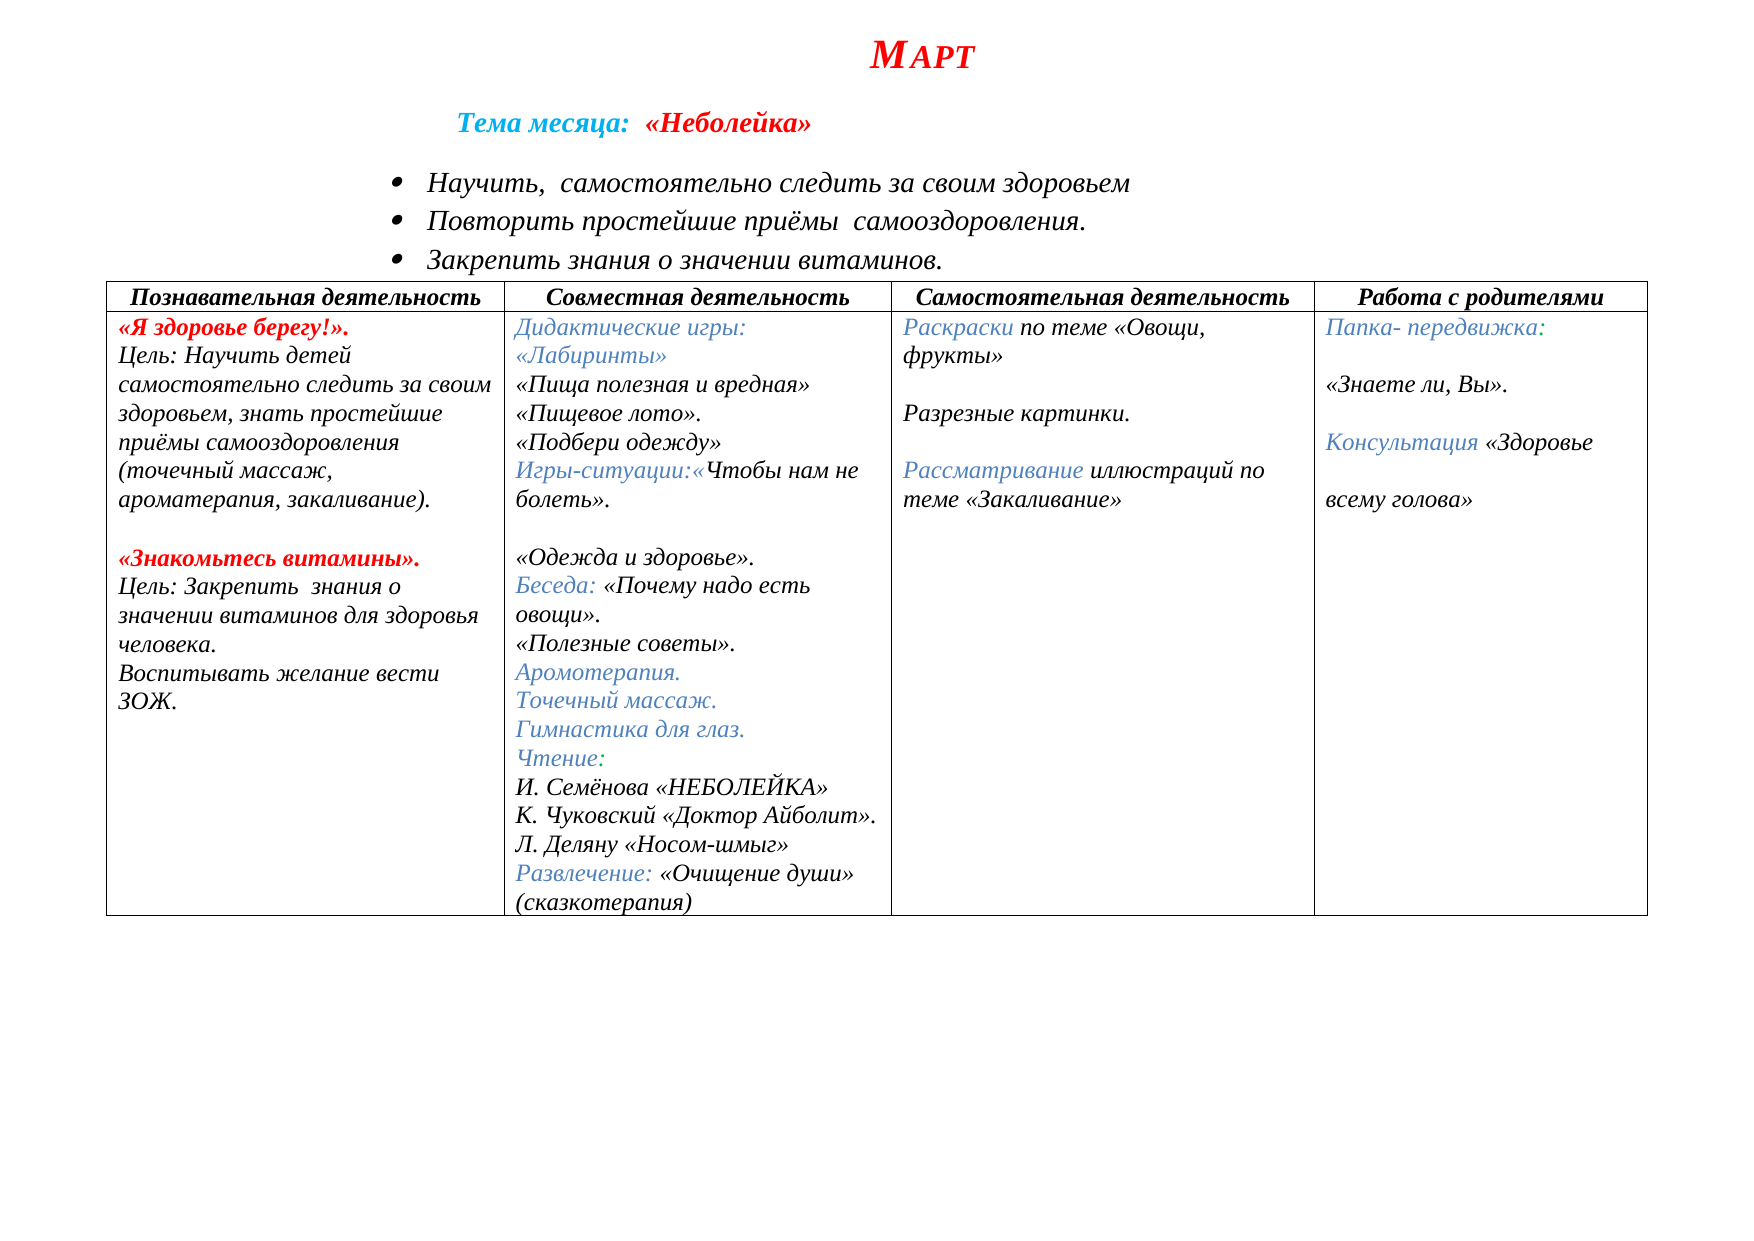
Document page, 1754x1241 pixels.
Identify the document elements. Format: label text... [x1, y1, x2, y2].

table_cell «Знакомьтесь витамины». Цель: Закрепить знания о значении витаминов для здоровья человека. Воспитывать желание вести ЗОЖ. [107, 542, 504, 915]
table_header Самостоятельная деятельность [892, 282, 1314, 311]
table_cell Папка- передвижка: «Знаете ли, Вы». Консультация «Здоровье всему голова» [1315, 312, 1647, 915]
list Повторить простейшие приёмы самооздоровления. [389, 203, 1636, 237]
list Научить, самостоятельно следить за своим здоровьем [389, 165, 1636, 198]
text Март [118, 29, 1636, 77]
table_header Познавательная деятельность [107, 282, 504, 311]
table_cell Дидактические игры: «Лабиринты» «Пища полезная и вредная» «Пищевое лото». «Подбери одежду» Игры-ситуации:«Чтобы нам не болеть». «Одежда и здоровье». Беседа: «Почему надо есть овощи». «Полезные советы». Аромотерапия. Точечный массаж. Гимнастика для глаз. Чтение: И. Семёнова «НЕБОЛЕЙКА» К. Чуковский «Доктор Айболит». Л. Деляну «Носом-шмыг» Развлечение: «Очищение души» (сказкотерапия) [505, 312, 891, 915]
table_header Совместная деятельность [505, 282, 891, 311]
table_cell Раскраски по теме «Овощи, фрукты» Разрезные картинки. Рассматривание иллюстраций по теме «Закаливание» [892, 312, 1314, 915]
table_header Работа с родителями [1315, 282, 1647, 311]
table_cell «Я здоровье берегу!». Цель: Научить детей самостоятельно следить за своим здоровьем, знать простейшие приёмы самооздоровления (точечный массаж, ароматерапия, закаливание). [107, 312, 504, 542]
list Закрепить знания о значении витаминов. [389, 242, 1636, 276]
text Тема месяца: «Неболейка» [118, 106, 1636, 139]
